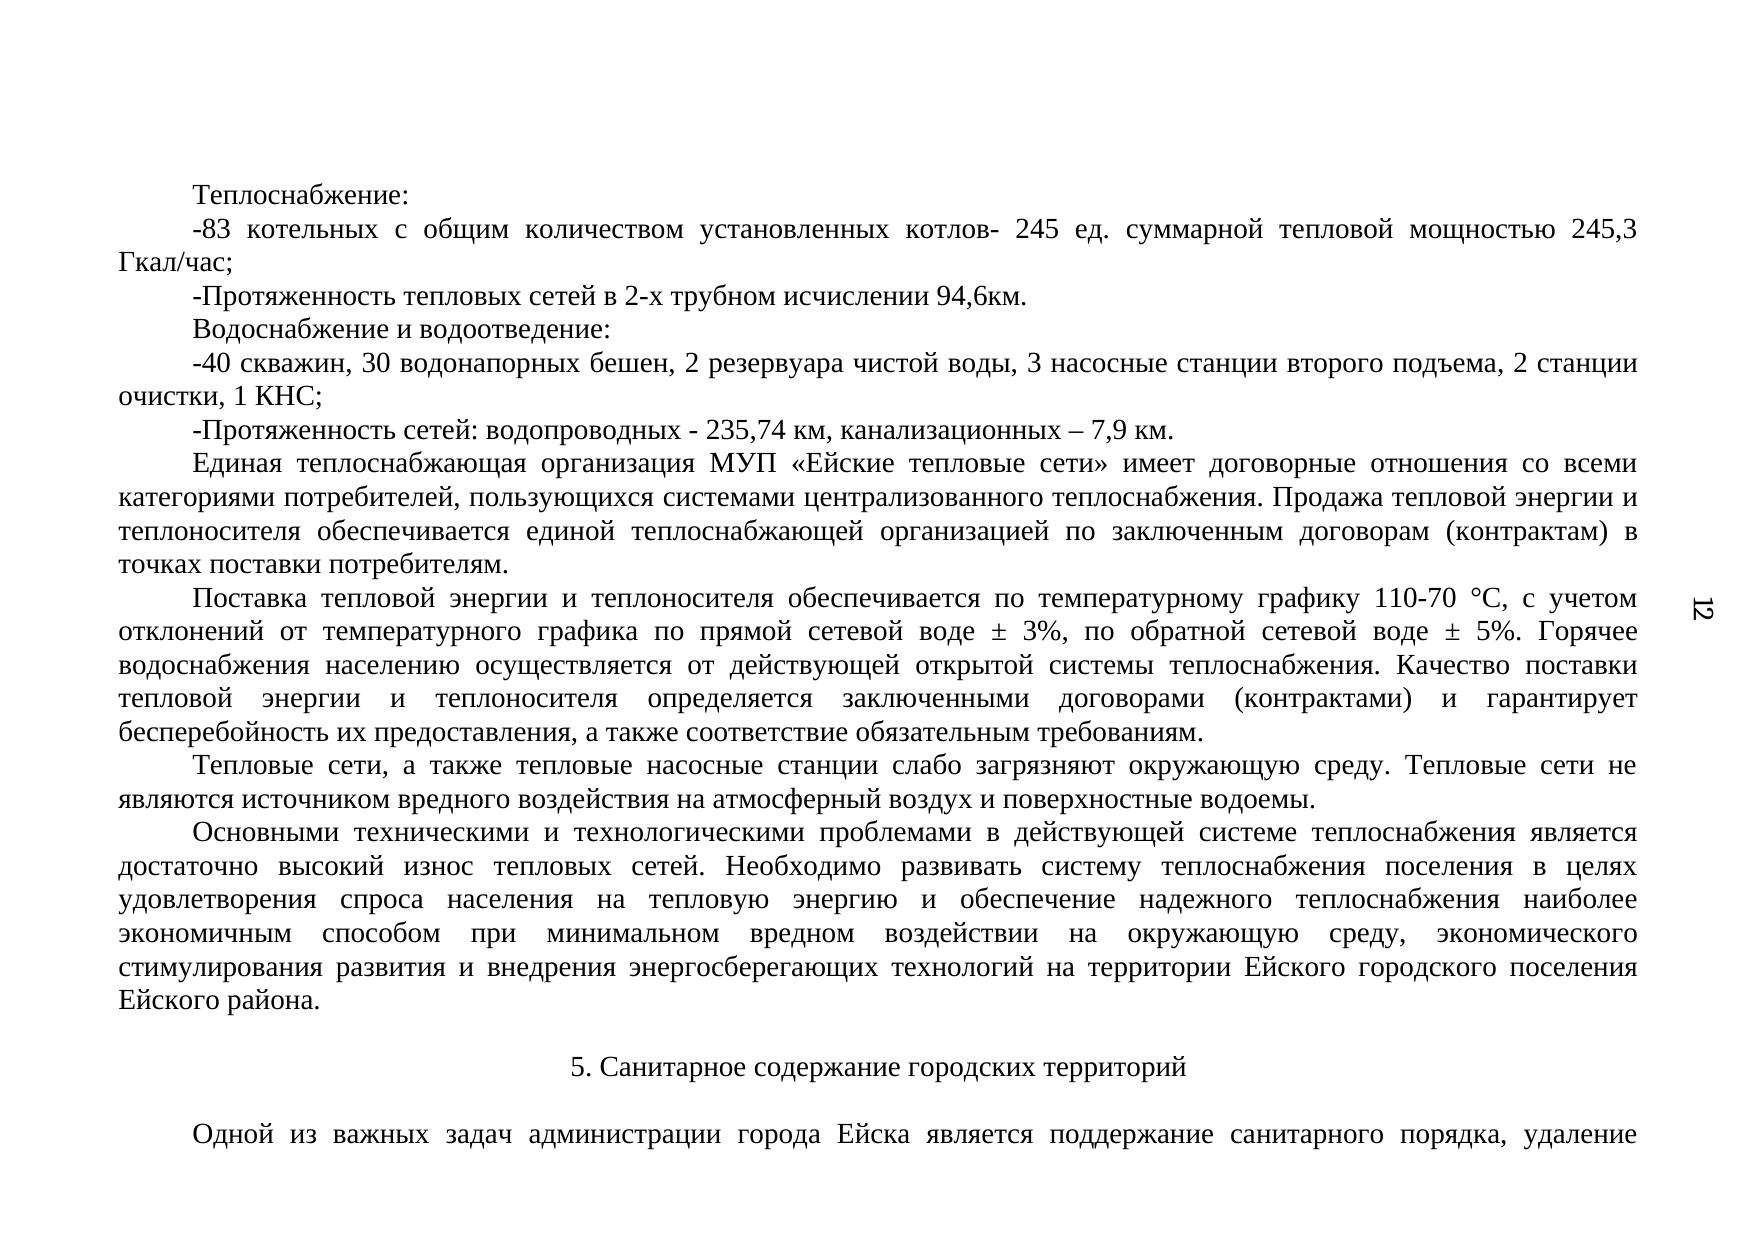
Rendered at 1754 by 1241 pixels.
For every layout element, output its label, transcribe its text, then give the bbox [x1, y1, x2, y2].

text -Протяженность сетей: водопроводных - 235,74 км, канализационных – 7,9 км. [118, 412, 1639, 446]
text -Протяженность тепловых сетей в 2-х трубном исчислении 94,6км. [118, 278, 1639, 311]
text Водоснабжение и водоотведение: [118, 311, 1639, 345]
text -40 скважин, 30 водонапорных бешен, 2 резервуара чистой воды, 3 насосные станции второго подъема, 2 станции очистки, 1 КНС; [118, 345, 1639, 412]
text Поставка тепловой энергии и теплоносителя обеспечивается по температурному графику 110-70 °С, с учетом отклонений от температурного графика по прямой сетевой воде ± 3%, по обратной сетевой воде ± 5%. Горячее водоснабжения населению осуществляется от действующей открытой системы теплоснабжения. Качество поставки тепловой энергии и теплоносителя определяется заключенными договорами (контрактами) и гарантирует бесперебойность их предоставления, а также соответствие обязательным требованиям. [118, 580, 1639, 747]
text Единая теплоснабжающая организация МУП «Ейские тепловые сети» имеет договорные отношения со всеми категориями потребителей, пользующихся системами централизованного теплоснабжения. Продажа тепловой энергии и теплоносителя обеспечивается единой теплоснабжающей организацией по заключенным договорам (контрактам) в точках поставки потребителям. [118, 446, 1639, 580]
text Теплоснабжение: [118, 177, 1639, 211]
text Основными техническими и технологическими проблемами в действующей системе теплоснабжения является достаточно высокий износ тепловых сетей. Необходимо развивать систему теплоснабжения поселения в целях удовлетворения спроса населения на тепловую энергию и обеспечение надежного теплоснабжения наиболее экономичным способом при минимальном вредном воздействии на окружающую среду, экономического стимулирования развития и внедрения энергосберегающих технологий на территории Ейского городского поселения Ейского района. [118, 814, 1639, 1016]
text 5. Санитарное содержание городских территорий [118, 1049, 1639, 1083]
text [118, 1116, 1639, 1150]
text Тепловые сети, а также тепловые насосные станции слабо загрязняют окружающую среду. Тепловые сети не являются источником вредного воздействия на атмосферный воздух и поверхностные водоемы. [118, 747, 1639, 814]
text -83 котельных с общим количеством установленных котлов- 245 ед. суммарной тепловой мощностью 245,3 Гкал/час; [118, 211, 1639, 278]
